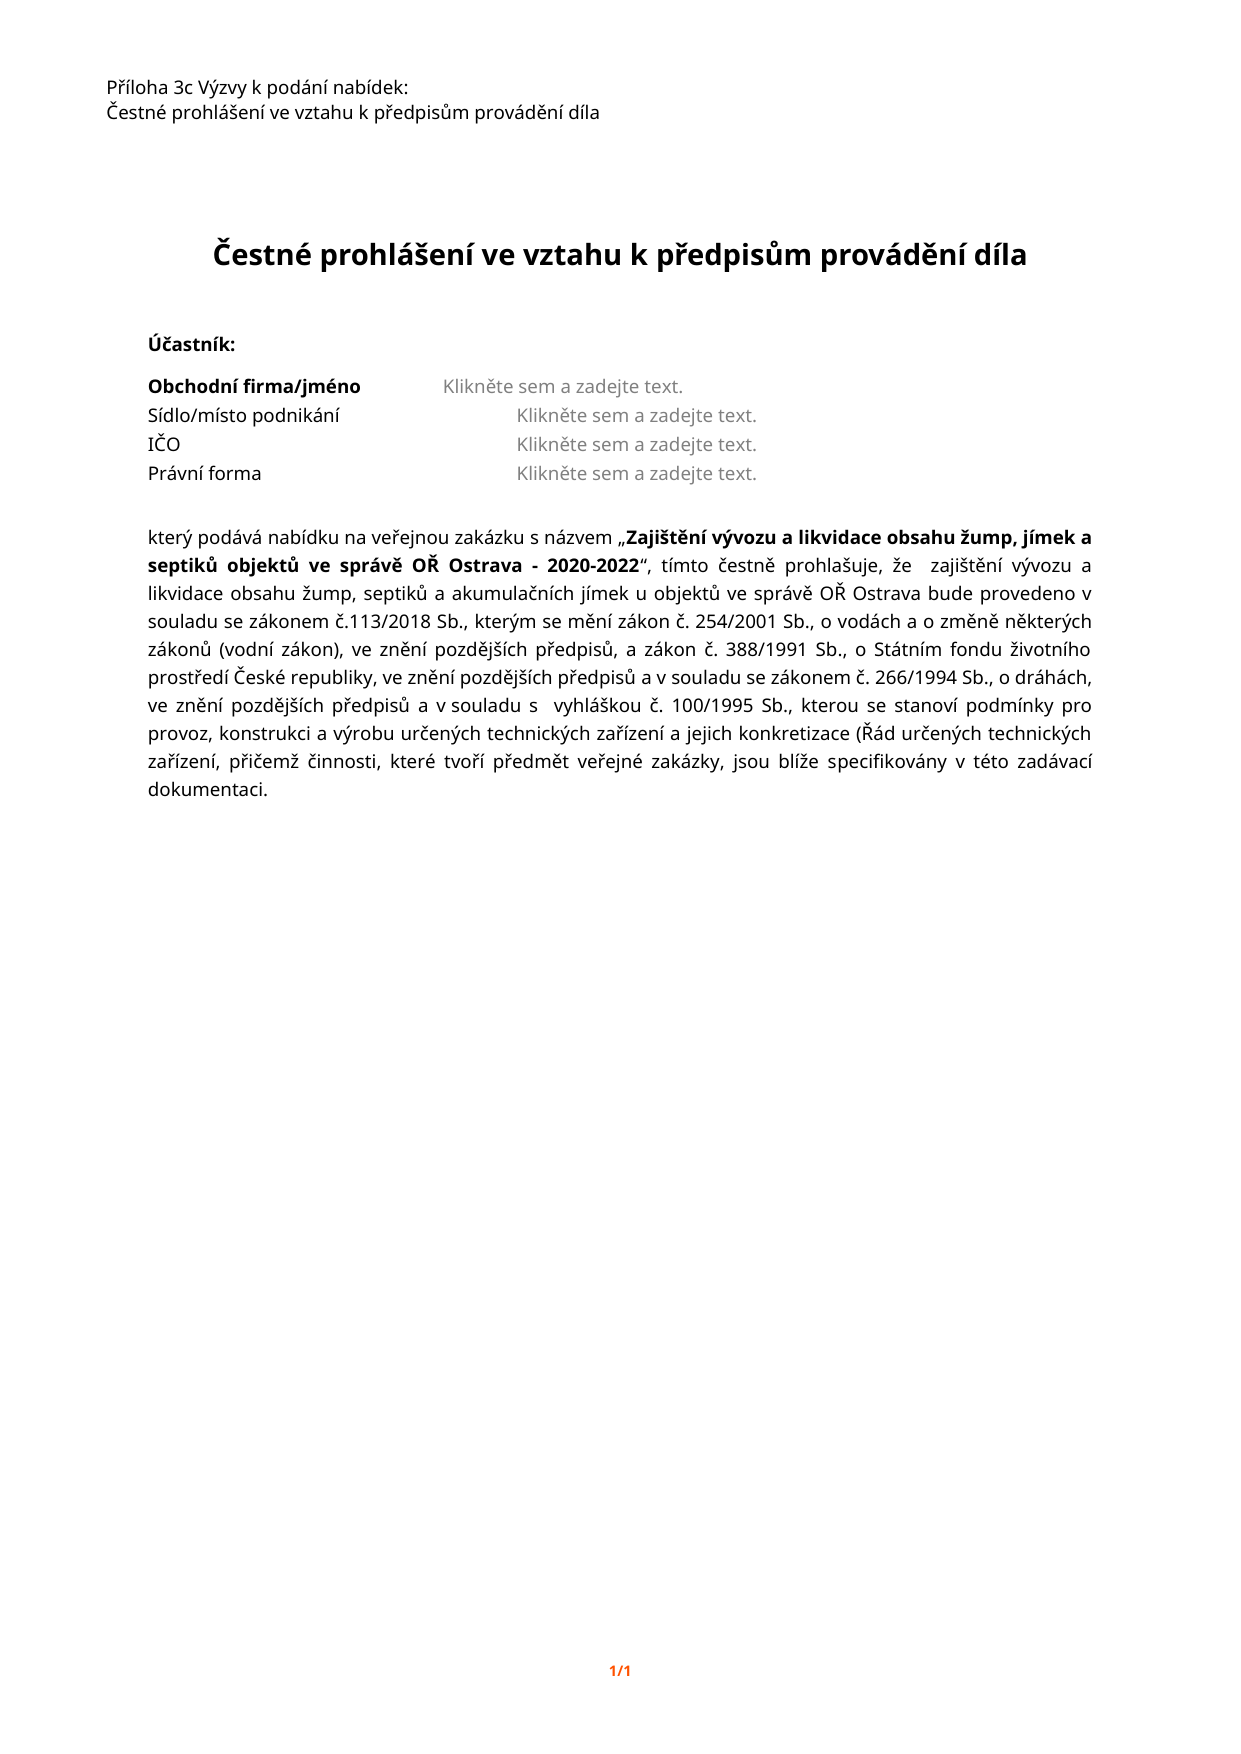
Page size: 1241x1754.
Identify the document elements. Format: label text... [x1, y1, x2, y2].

text Obchodní firma/jméno [148, 370, 1093, 399]
text Sídlo/místo podnikání [148, 399, 1093, 428]
title Čestné prohlášení ve vztahu k předpisům provádění díla [148, 234, 1093, 274]
text který podává nabídku na veřejnou zakázku s názvem „Zajištění vývozu a likvidace obsahu žump, jímek a septiků objektů ve správě OŘ Ostrava - 2020-2022“, tímto čestně prohlašuje, že zajištění vývozu a likvidace obsahu žump, septiků a akumulačních jímek u objektů ve správě OŘ Ostrava bude provedeno v souladu se zákonem č.113/2018 Sb., kterým se mění zákon č. 254/2001 Sb., o vodách a o změně některých zákonů (vodní zákon), ve znění pozdějších předpisů, a zákon č. 388/1991 Sb., o Státním fondu životního prostředí České republiky, ve znění pozdějších předpisů a v souladu se zákonem č. 266/1994 Sb., o dráhách, ve znění pozdějších předpisů a v souladu s vyhláškou č. 100/1995 Sb., kterou se stanoví podmínky pro provoz, konstrukci a výrobu určených technických zařízení a jejich konkretizace (Řád určených technických zařízení, přičemž činnosti, které tvoří předmět veřejné zakázky, jsou blíže specifikovány v této zadávací dokumentaci. [148, 524, 1093, 802]
text Účastník: [148, 327, 1093, 358]
text Právní forma [148, 457, 1093, 486]
text IČO [148, 428, 1093, 457]
